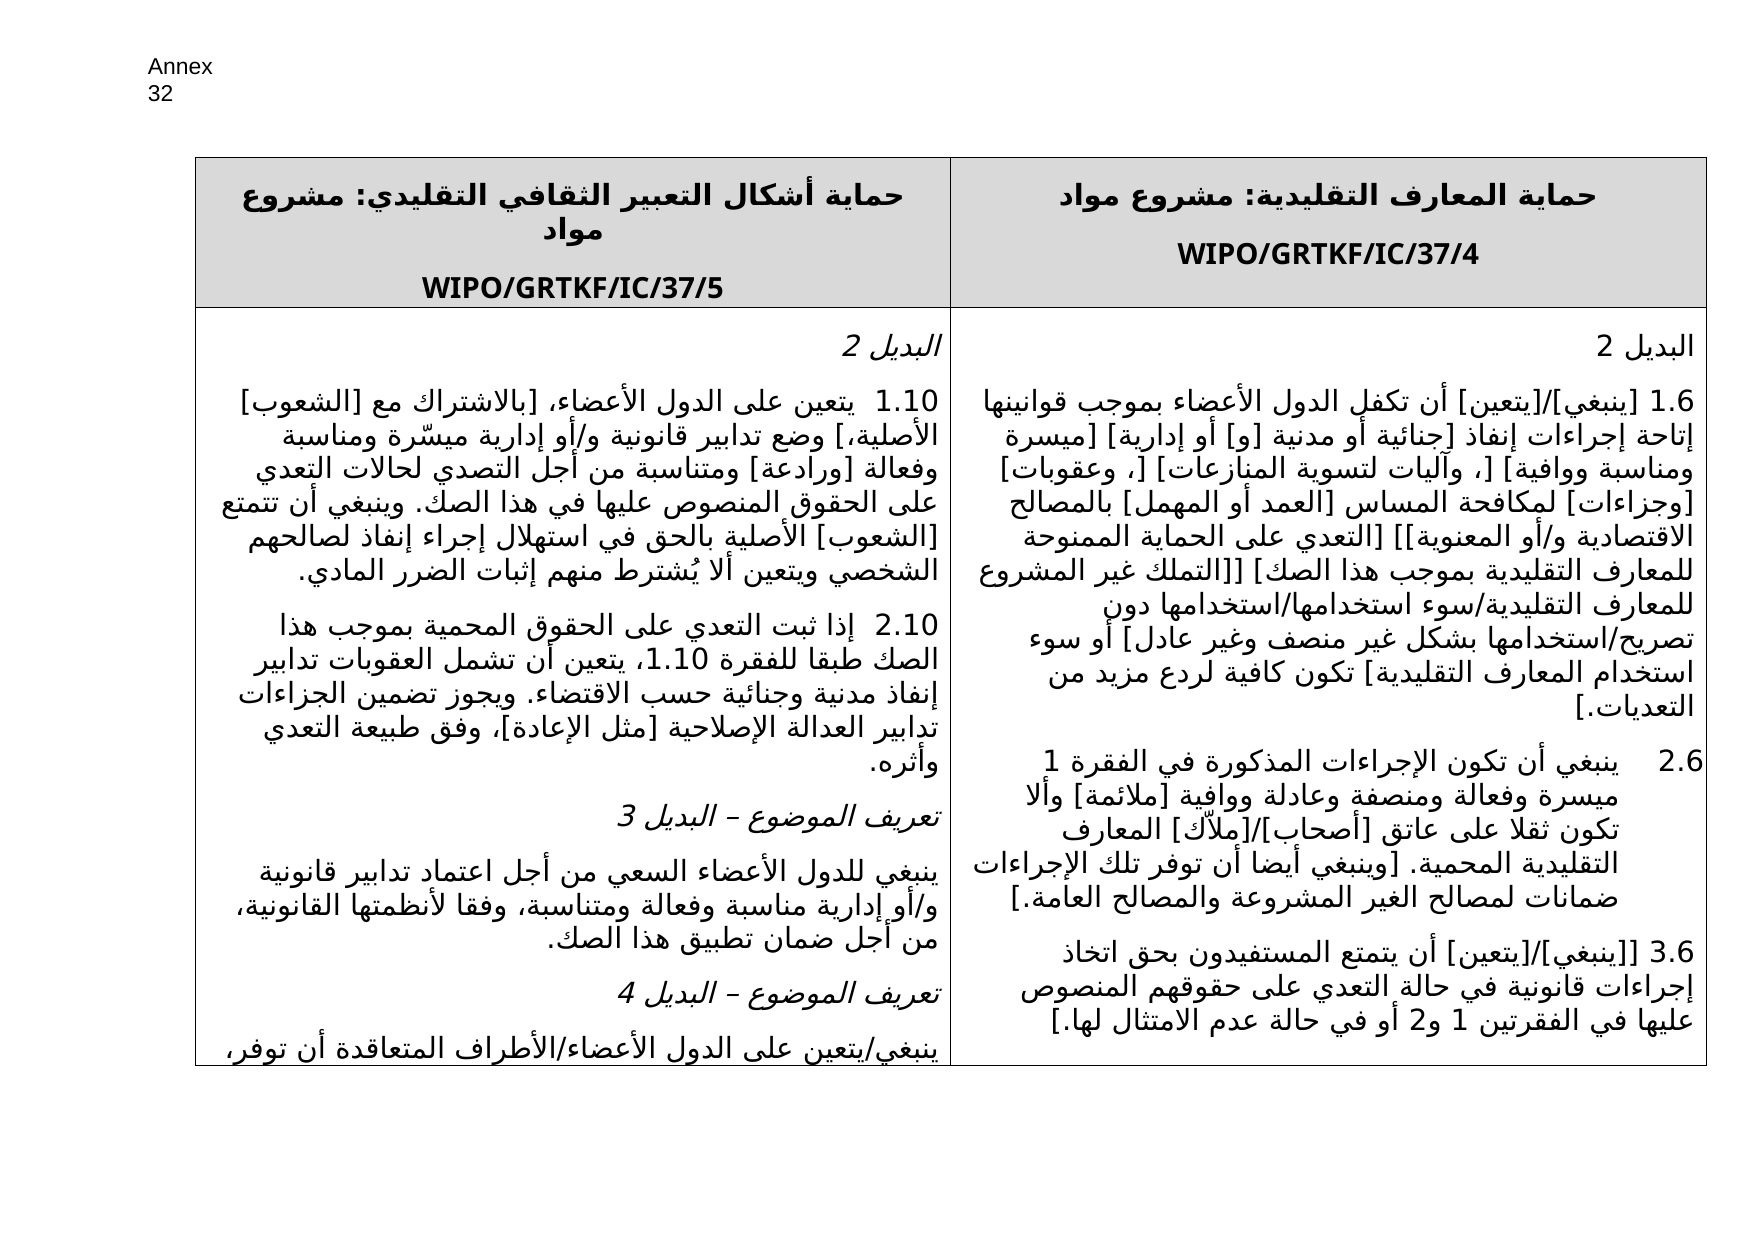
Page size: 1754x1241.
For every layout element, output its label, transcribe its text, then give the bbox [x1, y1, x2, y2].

table_header حماية المعارف التقليدية: مشروع مواد WIPO/GRTKF/IC/37/4 [951, 158, 1706, 307]
table_header حماية أشكال التعبير الثقافي التقليدي: مشروع مواد WIPO/GRTKF/IC/37/5 [196, 158, 950, 307]
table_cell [196, 308, 950, 1065]
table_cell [951, 308, 1706, 1065]
